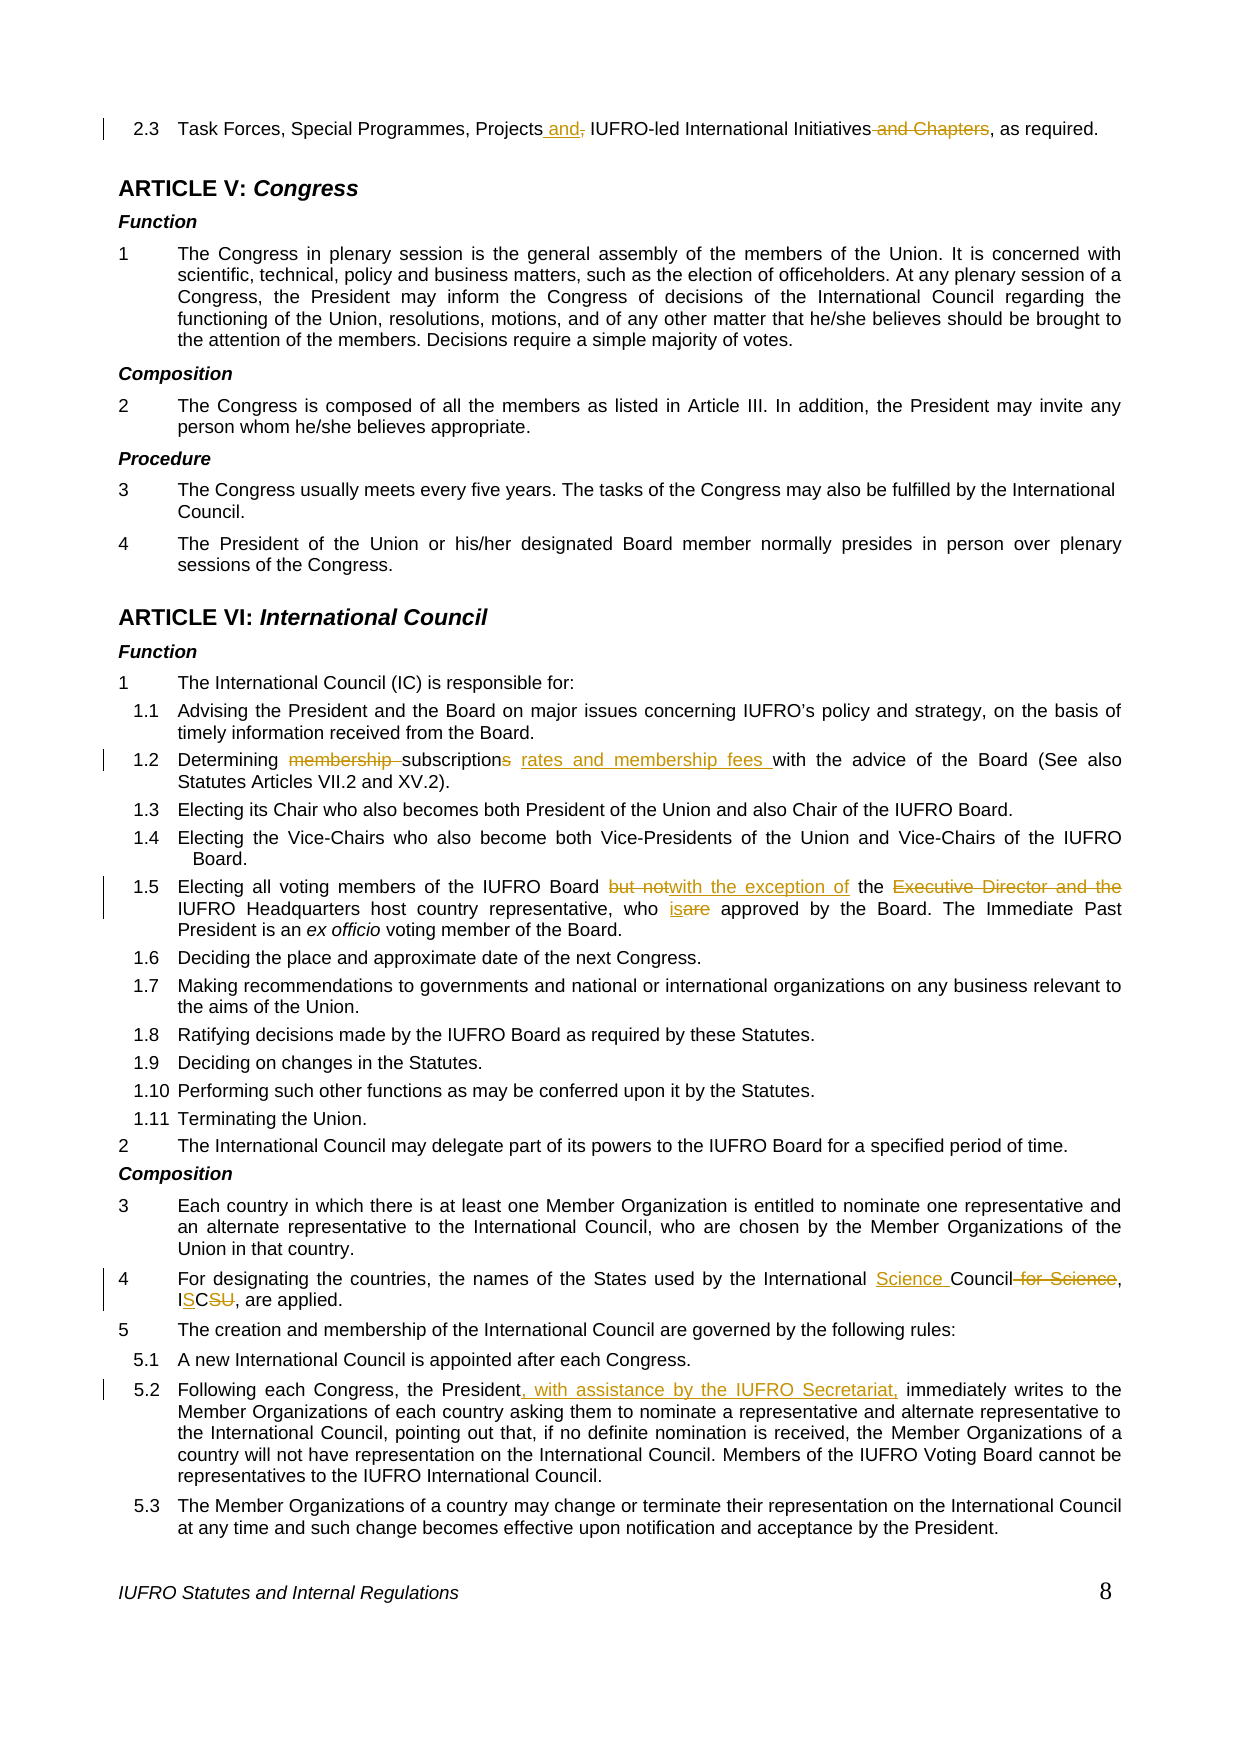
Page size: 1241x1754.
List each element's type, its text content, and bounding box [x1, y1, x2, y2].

text 4 The President of the Union or his/her designated Board member normally presides in person over plenary sessions of the Congress. [118, 532, 1122, 575]
text 3 Each country in which there is at least one Member Organization is entitled to nominate one representative and an alternate representative to the International Council, who are chosen by the Member Organizations of the Union in that country. [118, 1194, 1122, 1259]
list The Congress is composed of all the members as listed in Article III. In addition, the President may invite any person whom he/she believes appropriate. [118, 394, 1122, 438]
list The Congress in plenary session is the general assembly of the members of the Union. It is concerned with scientific, technical, policy and business matters, such as the election of officeholders. At any plenary session of a Congress, the President may inform the Congress of decisions of the International Council regarding the functioning of the Union, resolutions, motions, and of any other matter that he/she believes should be brought to the attention of the members. Decisions require a simple majority of votes. [118, 243, 1122, 350]
text 1.10 Performing such other functions as may be conferred upon it by the Statutes. [133, 1079, 1122, 1101]
text 2.3 Task Forces, Special Programmes, Projects IUFRO-led International Initiatives, as required. [133, 118, 1122, 140]
text Function [118, 211, 1122, 233]
text 1.6 Deciding the place and approximate date of the next Congress. [133, 947, 1122, 968]
text 5 The creation and membership of the International Council are governed by the following rules: [118, 1319, 1122, 1341]
text Composition [118, 363, 1122, 384]
text Procedure [118, 448, 1122, 469]
text 5.3 The Member Organizations of a country may change or terminate their representation on the International Council at any time and such change becomes effective upon notification and acceptance by the President. [118, 1495, 1122, 1538]
text 4 For designating the countries, the names of the States used by the International Council, IC, are applied. [118, 1268, 1122, 1311]
text ARTICLE VI: International Council [118, 604, 1122, 631]
text 1.11 Terminating the Union. [133, 1107, 1122, 1129]
text 1.9 Deciding on changes in the Statutes. [133, 1052, 1122, 1073]
text 1.2 Determining subscription with the advice of the Board (See also Statutes Articles VII.2 and XV.2). [133, 749, 1122, 792]
text 2 The International Council may delegate part of its powers to the IUFRO Board for a specified period of time. [118, 1135, 1122, 1157]
text 5.1 A new International Council is appointed after each Congress. [133, 1349, 1122, 1371]
text 1.5 Electing all voting members of the IUFRO Board the IUFRO Headquarters host country representative, who approved by the Board. The Immediate Past President is an ex officio voting member of the Board. [133, 876, 1122, 941]
text 5.2 Following each Congress, the President immediately writes to the Member Organizations of each country asking them to nominate a representative and alternate representative to the International Council, pointing out that, if no definite nomination is received, the Member Organizations of a country will not have representation on the International Council. Members of the IUFRO Voting Board cannot be representatives to the IUFRO International Council. [118, 1379, 1122, 1487]
text Composition [118, 1163, 1122, 1184]
text 1 The International Council (IC) is responsible for: [118, 672, 1122, 694]
text 3 The Congress usually meets every five years. The tasks of the Congress may also be fulfilled by the International Council. [118, 479, 1122, 522]
text 1.3 Electing its Chair who also becomes both President of the Union and also Chair of the IUFRO Board. [133, 799, 1122, 820]
text ARTICLE V: Congress [118, 175, 1122, 201]
text 1.8 Ratifying decisions made by the IUFRO Board as required by these Statutes. [133, 1024, 1122, 1046]
text 1.1 Advising the President and the Board on major issues concerning IUFRO’s policy and strategy, on the basis of timely information received from the Board. [133, 700, 1122, 743]
text 1.7 Making recommendations to governments and national or international organizations on any business relevant to the aims of the Union. [133, 974, 1122, 1018]
text 1.4 Electing the Vice-Chairs who also become both Vice-Presidents of the Union and Vice-Chairs of the IUFRO Board. [133, 826, 1122, 869]
text Function [118, 641, 1122, 662]
